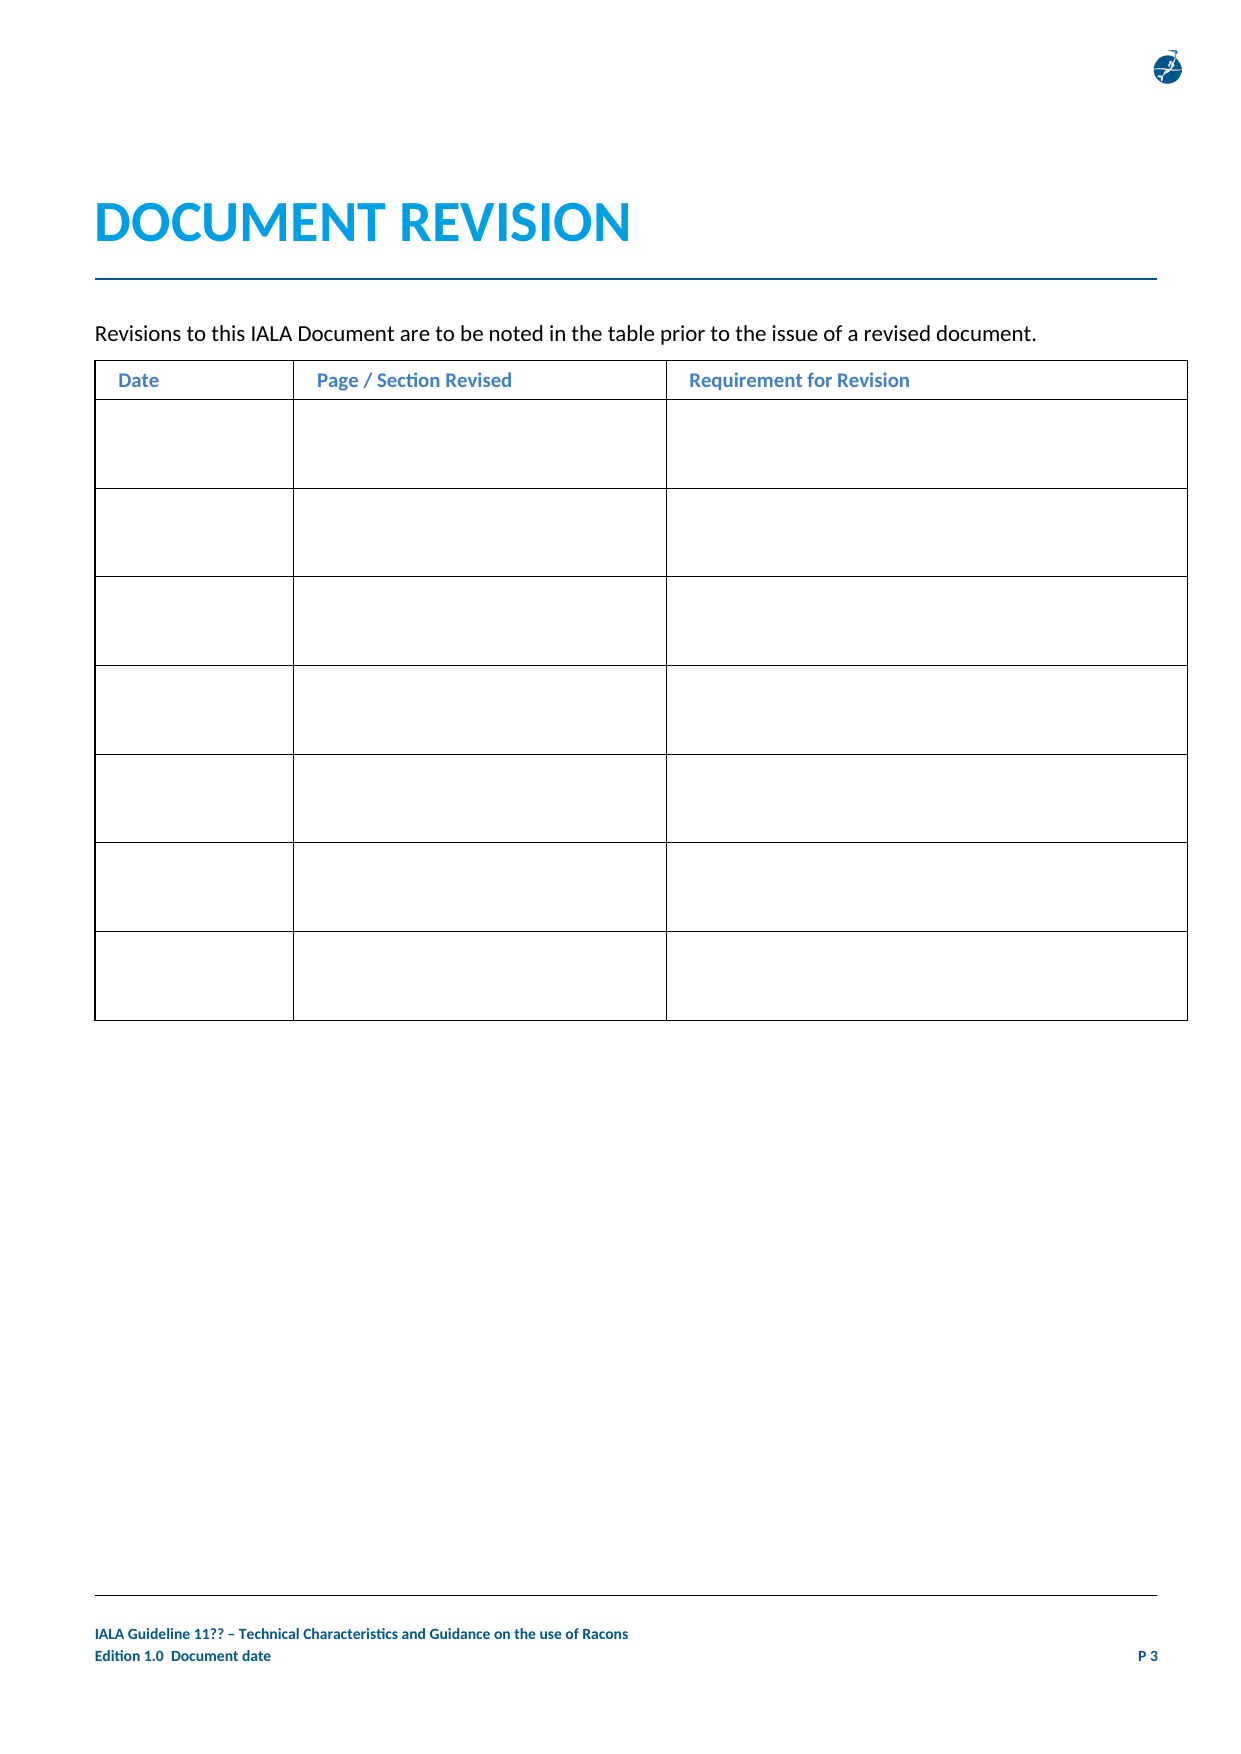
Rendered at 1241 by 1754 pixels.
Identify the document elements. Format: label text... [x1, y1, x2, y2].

table_cell [667, 489, 1187, 576]
table_cell [294, 755, 666, 842]
text Revisions to this IALA Document are to be noted in the table prior to the issue of a revised document. [94, 319, 1157, 347]
picture [1122, 0, 1241, 119]
table_cell [294, 666, 666, 753]
table_cell [294, 843, 666, 931]
table_header Requirement for Revision [667, 361, 1187, 399]
table_cell [667, 843, 1187, 931]
table_cell [667, 577, 1187, 665]
table_cell [667, 400, 1187, 488]
table_cell [96, 932, 293, 1019]
table_cell [294, 400, 666, 488]
table_cell [96, 400, 293, 488]
table_cell [294, 489, 666, 576]
table_cell [96, 755, 293, 842]
table_header Date [96, 361, 293, 399]
table_cell [667, 932, 1187, 1019]
table_header Page / Section Revised [294, 361, 666, 399]
table_cell [96, 577, 293, 665]
table_cell [294, 932, 666, 1019]
table_cell [667, 666, 1187, 753]
table_cell [294, 577, 666, 665]
table_cell [667, 755, 1187, 842]
table_cell [96, 666, 293, 753]
table_cell [96, 843, 293, 931]
table_cell [96, 489, 293, 576]
